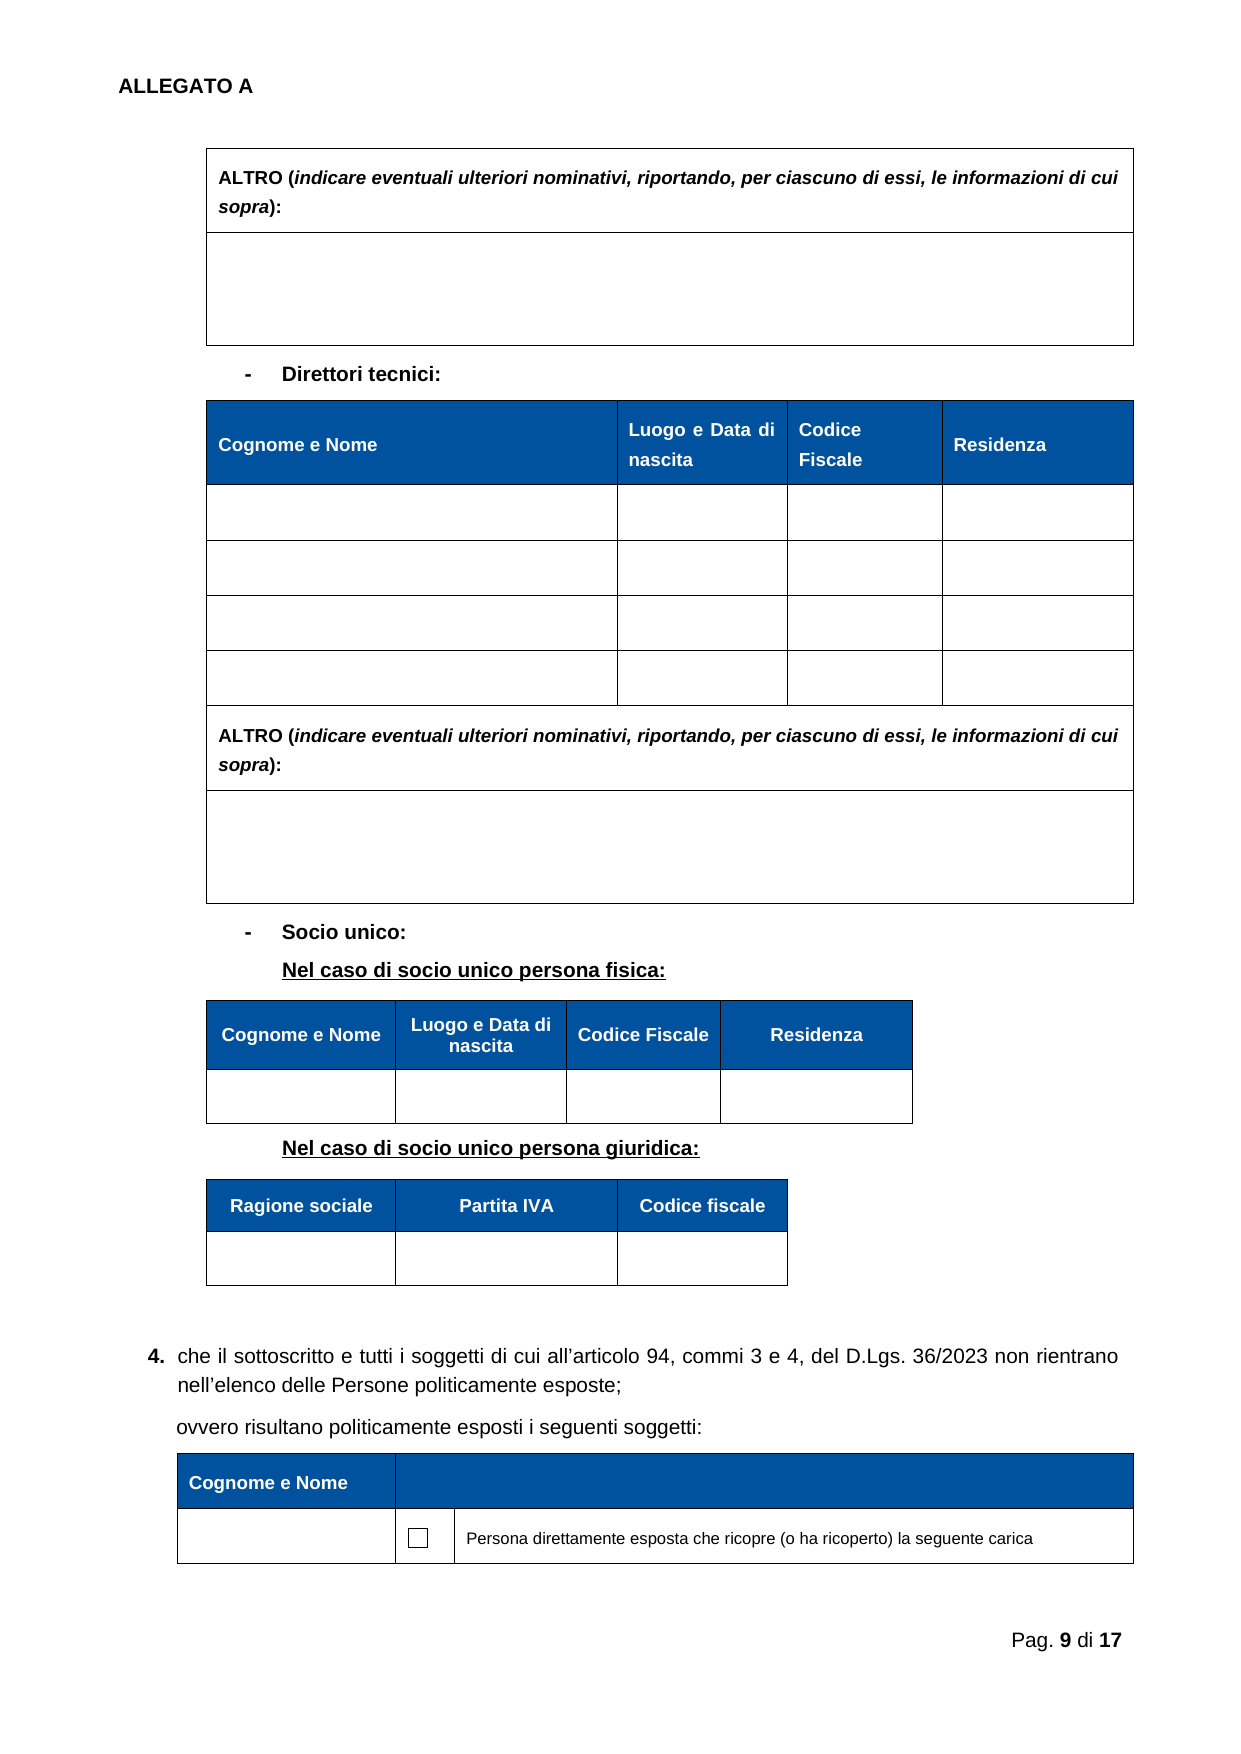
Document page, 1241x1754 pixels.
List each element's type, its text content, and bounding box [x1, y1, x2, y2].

table_header Codice Fiscale [567, 1001, 720, 1069]
table_cell [396, 1232, 617, 1285]
table_cell [788, 541, 942, 595]
table_cell [788, 596, 942, 650]
table_cell [178, 1509, 395, 1563]
table_cell [618, 651, 787, 705]
table_header Partita IVA [396, 1180, 617, 1231]
list Nel caso di socio unico persona giuridica: [282, 1136, 1122, 1160]
table_cell [207, 541, 617, 595]
table_cell Persona direttamente esposta che ricopre (o ha ricoperto) la seguente carica [455, 1509, 1133, 1563]
text ovvero risultano politicamente esposti i seguenti soggetti: [176, 1411, 1121, 1440]
table_header Codice fiscale [618, 1180, 787, 1231]
table_header Codice Fiscale [788, 401, 942, 484]
table_cell [207, 1232, 395, 1285]
table_cell [943, 541, 1133, 595]
table_cell ALTRO (indicare eventuali ulteriori nominativi, riportando, per ciascuno di essi, le informazioni di cui sopra): [207, 149, 1133, 232]
table_cell [396, 1070, 566, 1123]
table_header Cognome e Nome [178, 1454, 395, 1508]
table_cell [207, 596, 617, 650]
table_header Ragione sociale [207, 1180, 395, 1231]
table_cell [943, 596, 1133, 650]
table_cell [788, 651, 942, 705]
table_header [396, 1454, 1133, 1508]
table_header Residenza [721, 1001, 912, 1069]
table_cell [207, 651, 617, 705]
table_header Luogo e Data di nascita [396, 1001, 566, 1069]
table_cell [788, 485, 942, 539]
table_cell [943, 651, 1133, 705]
table_cell [396, 1509, 454, 1563]
table_cell [207, 791, 1133, 902]
table_cell [618, 485, 787, 539]
list Socio unico: [244, 916, 1121, 945]
table_cell [207, 233, 1133, 345]
table_cell [943, 485, 1133, 539]
table_header Cognome e Nome [207, 1001, 395, 1069]
list che il sottoscritto e tutti i soggetti di cui all’articolo 94, commi 3 e 4, del D.Lgs. 36/2023 non rientrano nell’elenco delle Persone politicamente esposte; [148, 1340, 1121, 1398]
list Nel caso di socio unico persona fisica: [282, 958, 1122, 982]
table_cell [618, 541, 787, 595]
table_cell [618, 1232, 787, 1285]
table_header Luogo e Data di nascita [618, 401, 787, 484]
table_cell [721, 1070, 912, 1123]
table_header Residenza [943, 401, 1133, 484]
table_cell [207, 485, 617, 539]
table_header Cognome e Nome [207, 401, 617, 484]
table_cell [618, 596, 787, 650]
table_cell ALTRO (indicare eventuali ulteriori nominativi, riportando, per ciascuno di essi, le informazioni di cui sopra): [207, 706, 1133, 789]
list Direttori tecnici: [244, 358, 1121, 387]
table_cell [567, 1070, 720, 1123]
table_cell [207, 1070, 395, 1123]
